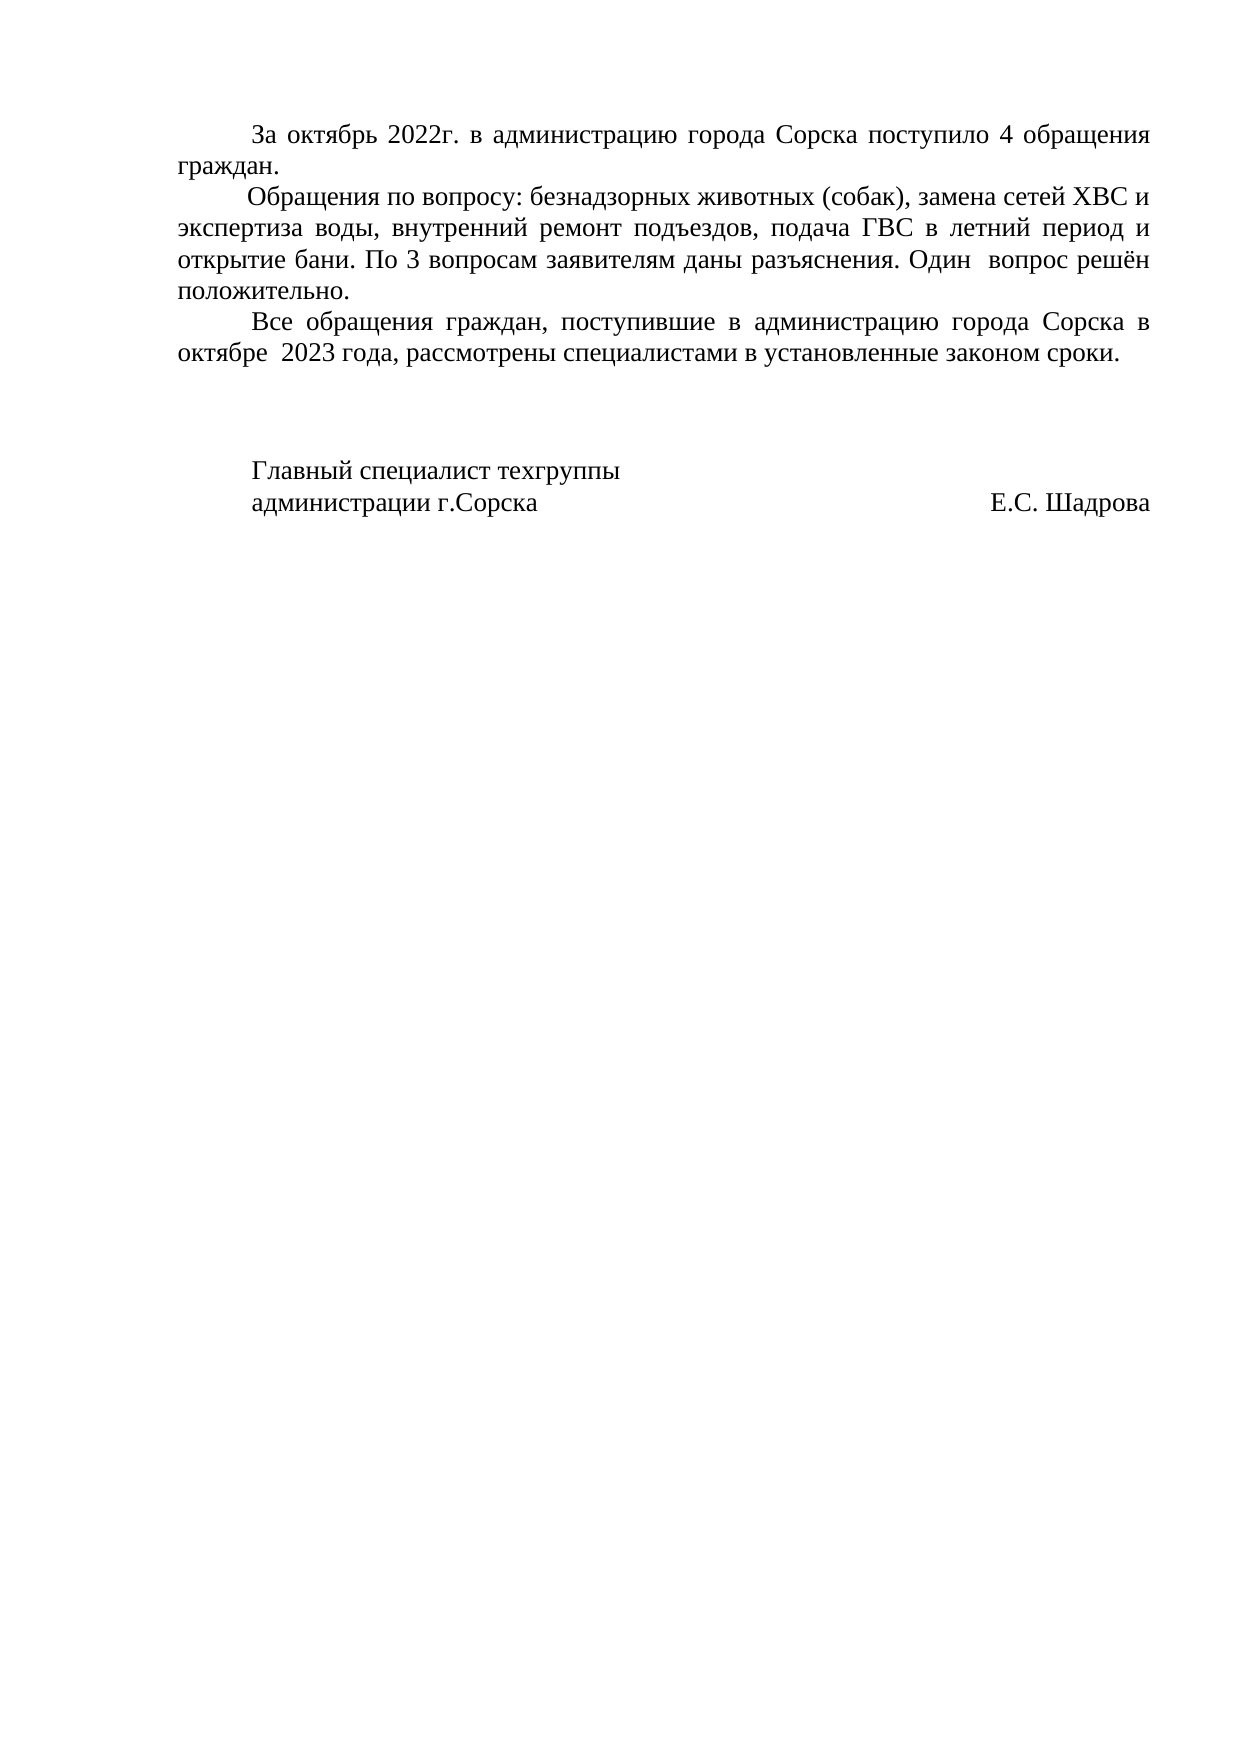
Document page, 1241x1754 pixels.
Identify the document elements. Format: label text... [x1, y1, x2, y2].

text Главный специалист техгруппы [177, 454, 1152, 486]
text Обращения по вопросу: безнадзорных животных (собак), замена сетей ХВС и экспертиза воды, внутренний ремонт подъездов, подача ГВС в летний период и открытие бани. По 3 вопросам заявителям даны разъяснения. Один вопрос решён положительно. [177, 180, 1152, 305]
text администрации г.Сорска Е.С. Шадрова [177, 486, 1152, 517]
text За октябрь 2022г. в администрацию города Сорска поступило 4 обращения граждан. [177, 118, 1152, 180]
text Все обращения граждан, поступившие в администрацию города Сорска в октябре 2023 года, рассмотрены специалистами в установленные законом сроки. [177, 305, 1152, 367]
